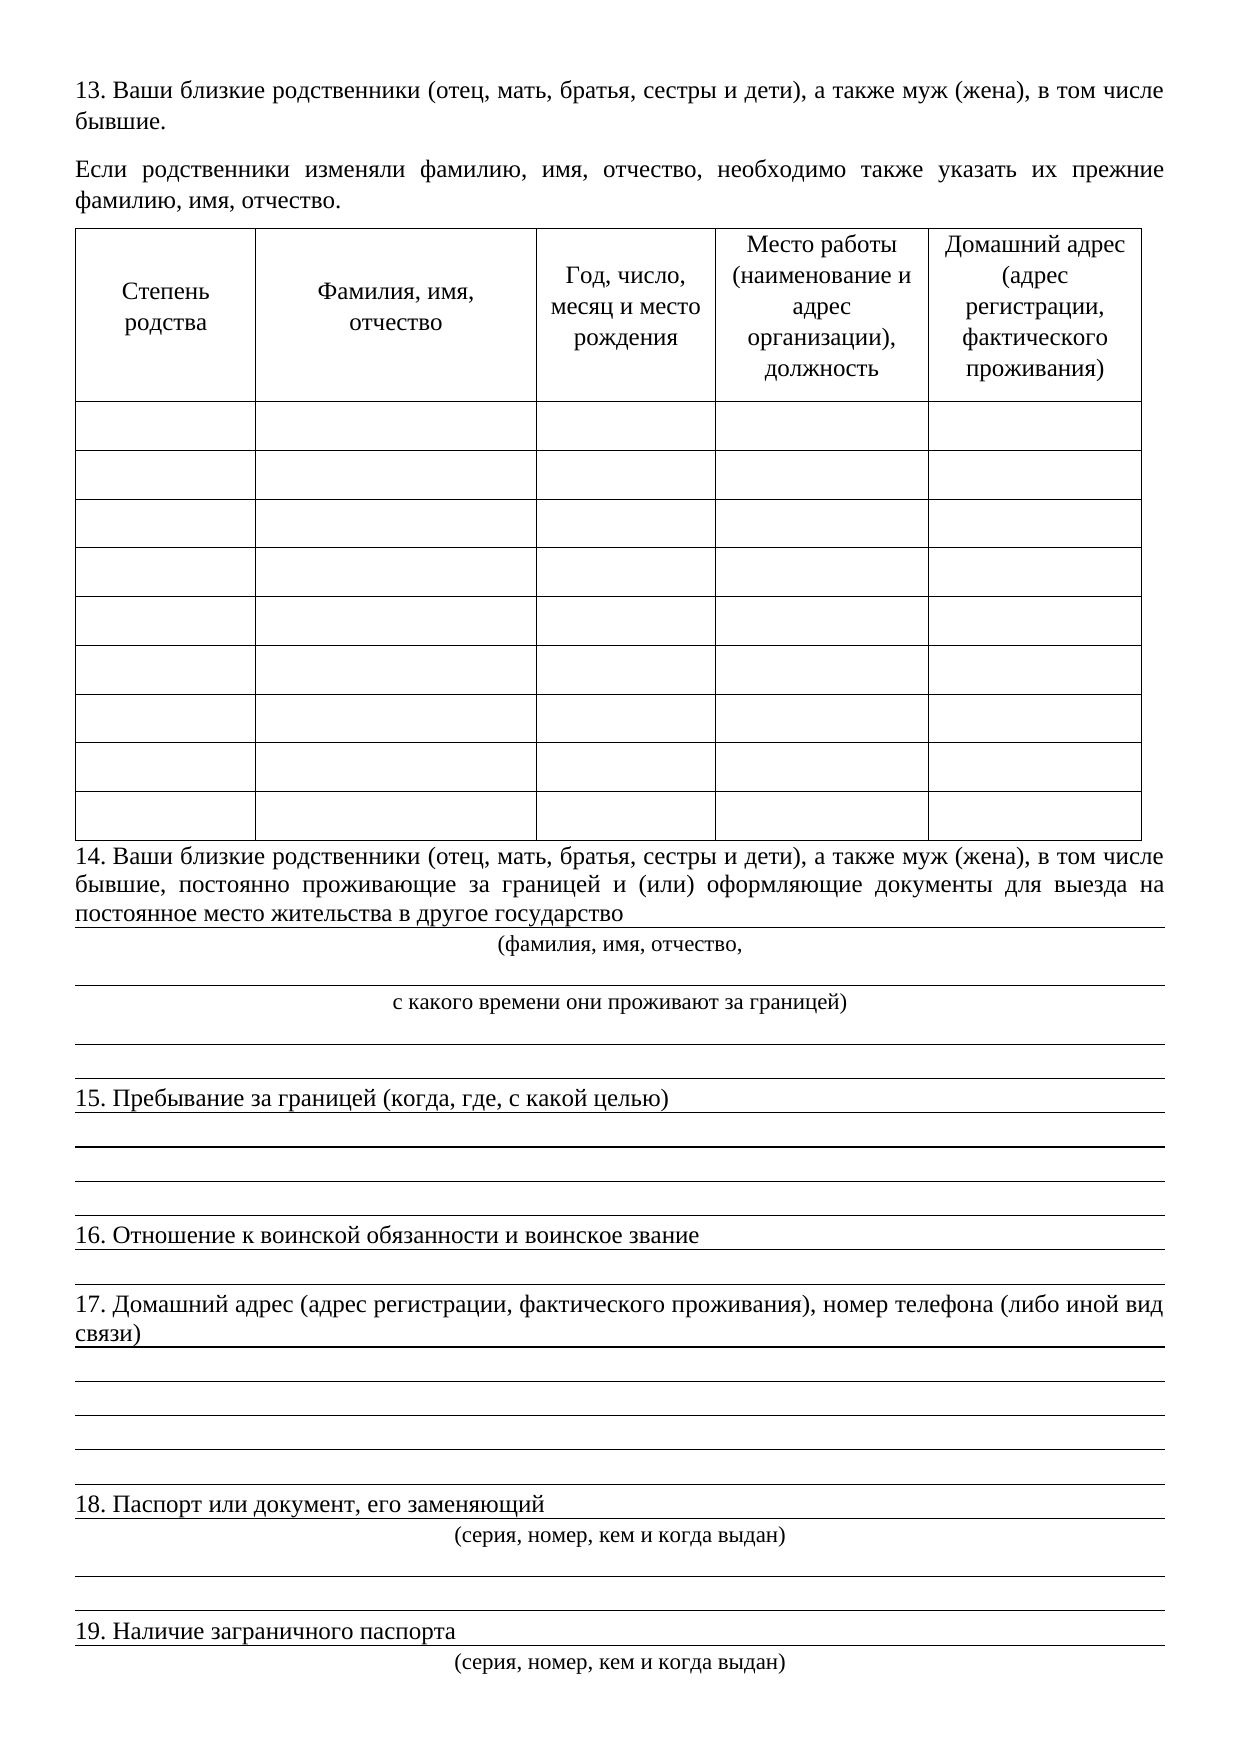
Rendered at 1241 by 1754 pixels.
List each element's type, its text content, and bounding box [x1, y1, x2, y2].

text 18. Паспорт или документ, его заменяющий [75, 1489, 1165, 1518]
table_cell [716, 548, 928, 596]
table_cell [537, 695, 715, 742]
table_cell [537, 500, 715, 547]
table_header Фамилия, имя, отчество [256, 229, 536, 401]
table_cell [537, 402, 715, 450]
table_cell [76, 597, 255, 645]
table_cell [929, 402, 1141, 450]
table_cell [537, 548, 715, 596]
table_cell [537, 451, 715, 498]
table_cell [256, 743, 536, 791]
text с какого времени они проживают за границей) [75, 986, 1165, 1015]
table_cell [929, 743, 1141, 791]
text 16. Отношение к воинской обязанности и воинское звание [75, 1220, 1165, 1249]
table_cell [256, 500, 536, 547]
table_cell [76, 500, 255, 547]
table_cell [537, 792, 715, 840]
table_cell [537, 743, 715, 791]
table_cell [256, 597, 536, 645]
table_cell [256, 695, 536, 742]
table_cell [256, 646, 536, 693]
table_cell [76, 792, 255, 840]
table_cell [716, 695, 928, 742]
table_cell [929, 695, 1141, 742]
table_header Степень родства [76, 229, 255, 401]
table_cell [76, 695, 255, 742]
text 17. Домашний адрес (адрес регистрации, фактического проживания), номер телефона (либо иной вид связи) [75, 1289, 1165, 1346]
table_cell [76, 402, 255, 450]
table_header Место работы (наименование и адрес организации), должность [716, 229, 928, 401]
table_cell [716, 792, 928, 840]
table_header Год, число, месяц и место рождения [537, 229, 715, 401]
table_cell [76, 646, 255, 693]
table_cell [929, 646, 1141, 693]
table_header Домашний адрес (адрес регистрации, фактического проживания) [929, 229, 1141, 401]
table_cell [716, 743, 928, 791]
table_cell [929, 500, 1141, 547]
table_cell [256, 548, 536, 596]
table_cell [716, 646, 928, 693]
table_cell [929, 597, 1141, 645]
table_cell [76, 451, 255, 498]
text Если родственники изменяли фамилию, имя, отчество, необходимо также указать их прежние фамилию, имя, отчество. [75, 154, 1165, 213]
text (серия, номер, кем и когда выдан) [75, 1519, 1165, 1547]
table_cell [716, 597, 928, 645]
text (фамилия, имя, отчество, [75, 928, 1165, 957]
text (серия, номер, кем и когда выдан) [75, 1646, 1165, 1674]
table_cell [929, 548, 1141, 596]
table_cell [256, 792, 536, 840]
table_cell [929, 451, 1141, 498]
table_cell [256, 451, 536, 498]
table_cell [929, 792, 1141, 840]
text 15. Пребывание за границей (когда, где, с какой целью) [75, 1083, 1165, 1112]
table_cell [537, 646, 715, 693]
table_cell [716, 402, 928, 450]
text 19. Наличие заграничного паспорта [75, 1616, 1165, 1644]
table_cell [537, 597, 715, 645]
table_cell [716, 451, 928, 498]
table_cell [76, 548, 255, 596]
table_cell [256, 402, 536, 450]
text 14. Ваши близкие родственники (отец, мать, братья, сестры и дети), а также муж (жена), в том числе бывшие, постоянно проживающие за границей и (или) оформляющие документы для выезда на постоянное место жительства в другое государство [75, 841, 1165, 927]
text 13. Ваши близкие родственники (отец, мать, братья, сестры и дети), а также муж (жена), в том числе бывшие. [75, 75, 1165, 135]
table_cell [716, 500, 928, 547]
table_cell [76, 743, 255, 791]
